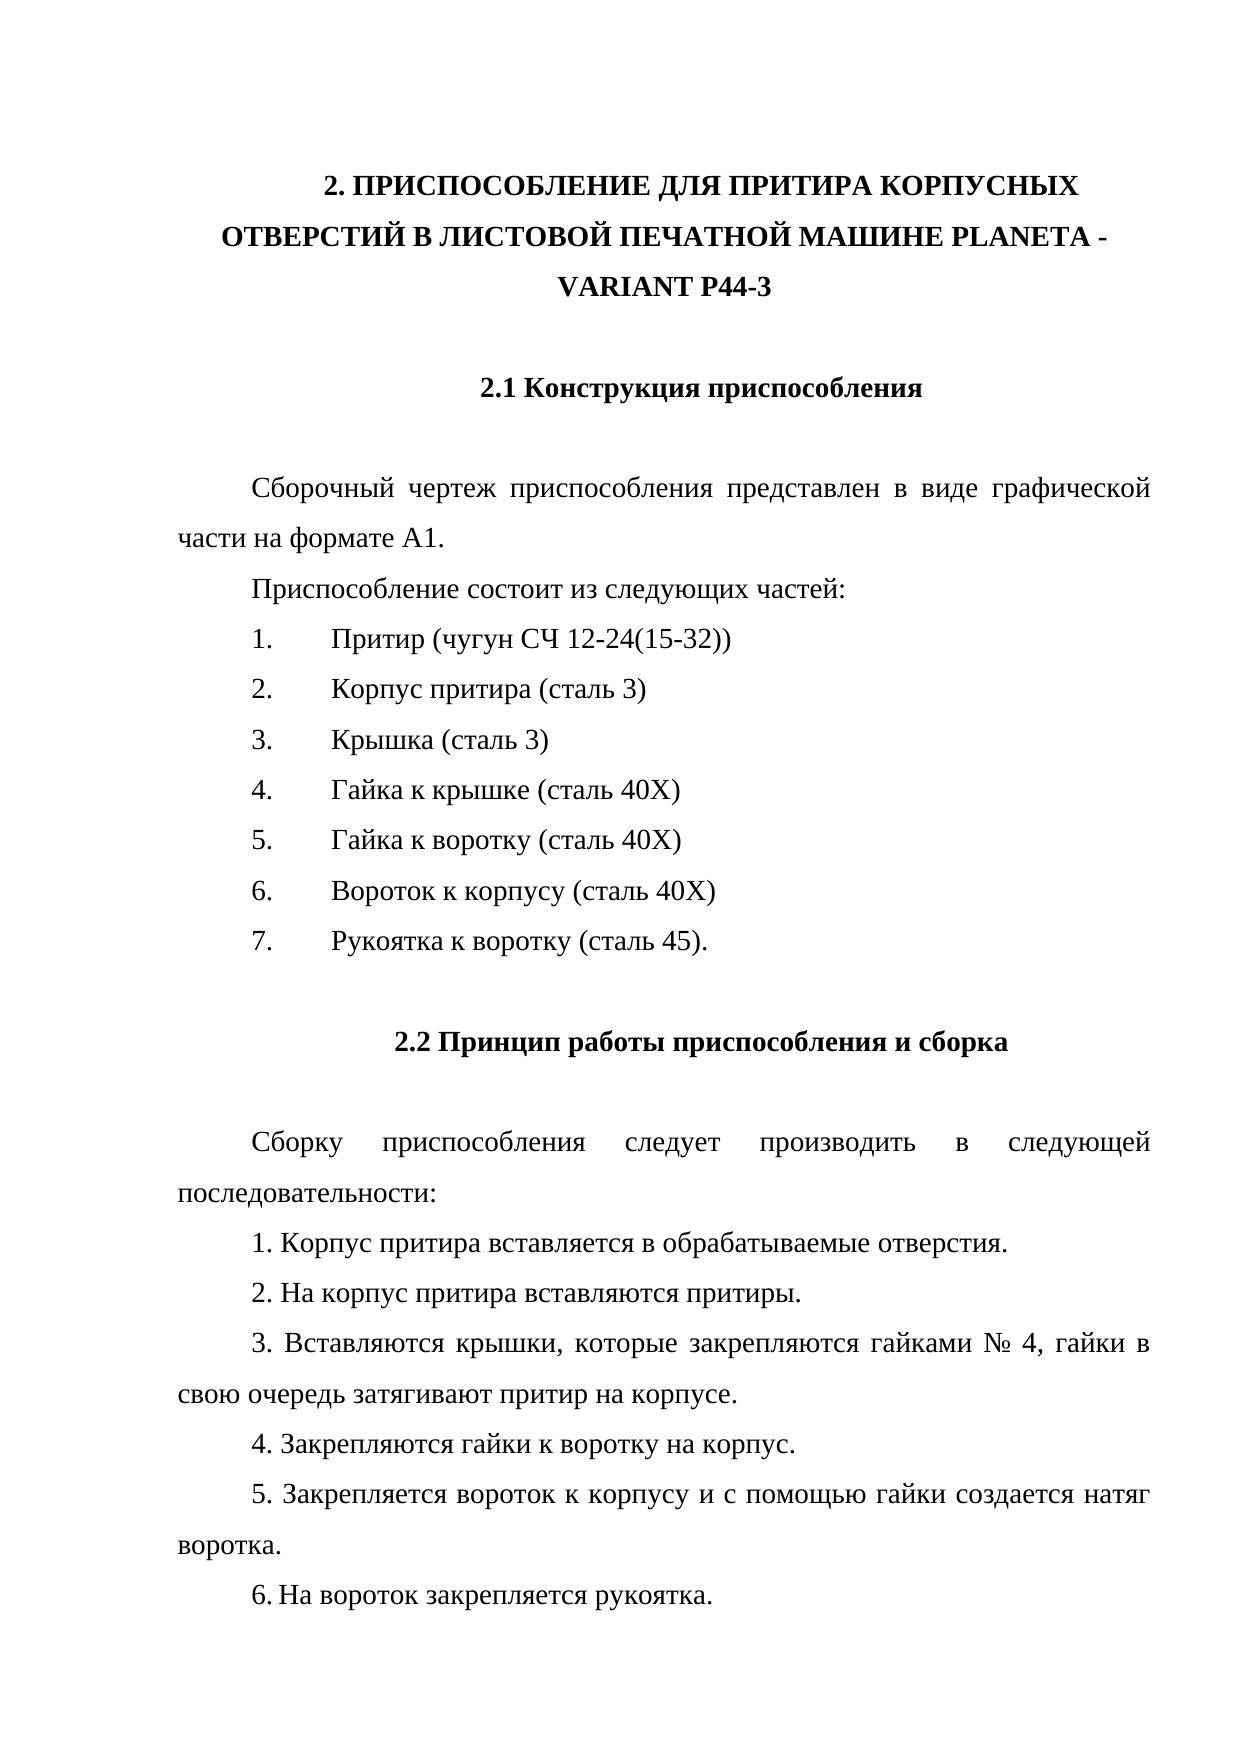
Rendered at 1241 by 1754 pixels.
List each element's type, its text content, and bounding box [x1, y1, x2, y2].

text 6. На вороток закрепляется рукоятка. [177, 1577, 1152, 1611]
list Вороток к корпусу (сталь 40Х) [177, 873, 1152, 906]
list Гайка к воротку (сталь 40Х) [177, 822, 1152, 856]
list Крышка (сталь 3) [177, 722, 1152, 755]
list Гайка к крышке (сталь 40Х) [177, 772, 1152, 806]
text 1. Корпус притира вставляется в обрабатываемые отверстия. [177, 1225, 1152, 1258]
text 2. Приспособление для притира корпусных отверстий в листовой печатной машине Planeta - Variant Р44-3 [177, 168, 1152, 303]
text Приспособление состоит из следующих частей: [177, 571, 1152, 604]
list Рукоятка к воротку (сталь 45). [177, 923, 1152, 957]
text 4. Закрепляются гайки к воротку на корпус. [177, 1426, 1152, 1460]
list Притир (чугун СЧ 12-24(15-32)) [177, 621, 1152, 655]
text Сборку приспособления следует производить в следующей последовательности: [177, 1124, 1152, 1208]
text 2.2 Принцип работы приспособления и сборка [177, 1024, 1152, 1057]
text 2. На корпус притира вставляются притиры. [177, 1275, 1152, 1309]
list Корпус притира (сталь 3) [177, 672, 1152, 705]
text 2.1 Конструкция приспособления [177, 370, 1152, 403]
text Сборочный чертеж приспособления представлен в виде графической части на формате А1. [177, 470, 1152, 554]
text 5. Закрепляется вороток к корпусу и с помощью гайки создается натяг воротка. [177, 1477, 1152, 1560]
text 3. Вставляются крышки, которые закрепляются гайками № 4, гайки в свою очередь затягивают притир на корпусе. [177, 1326, 1152, 1409]
